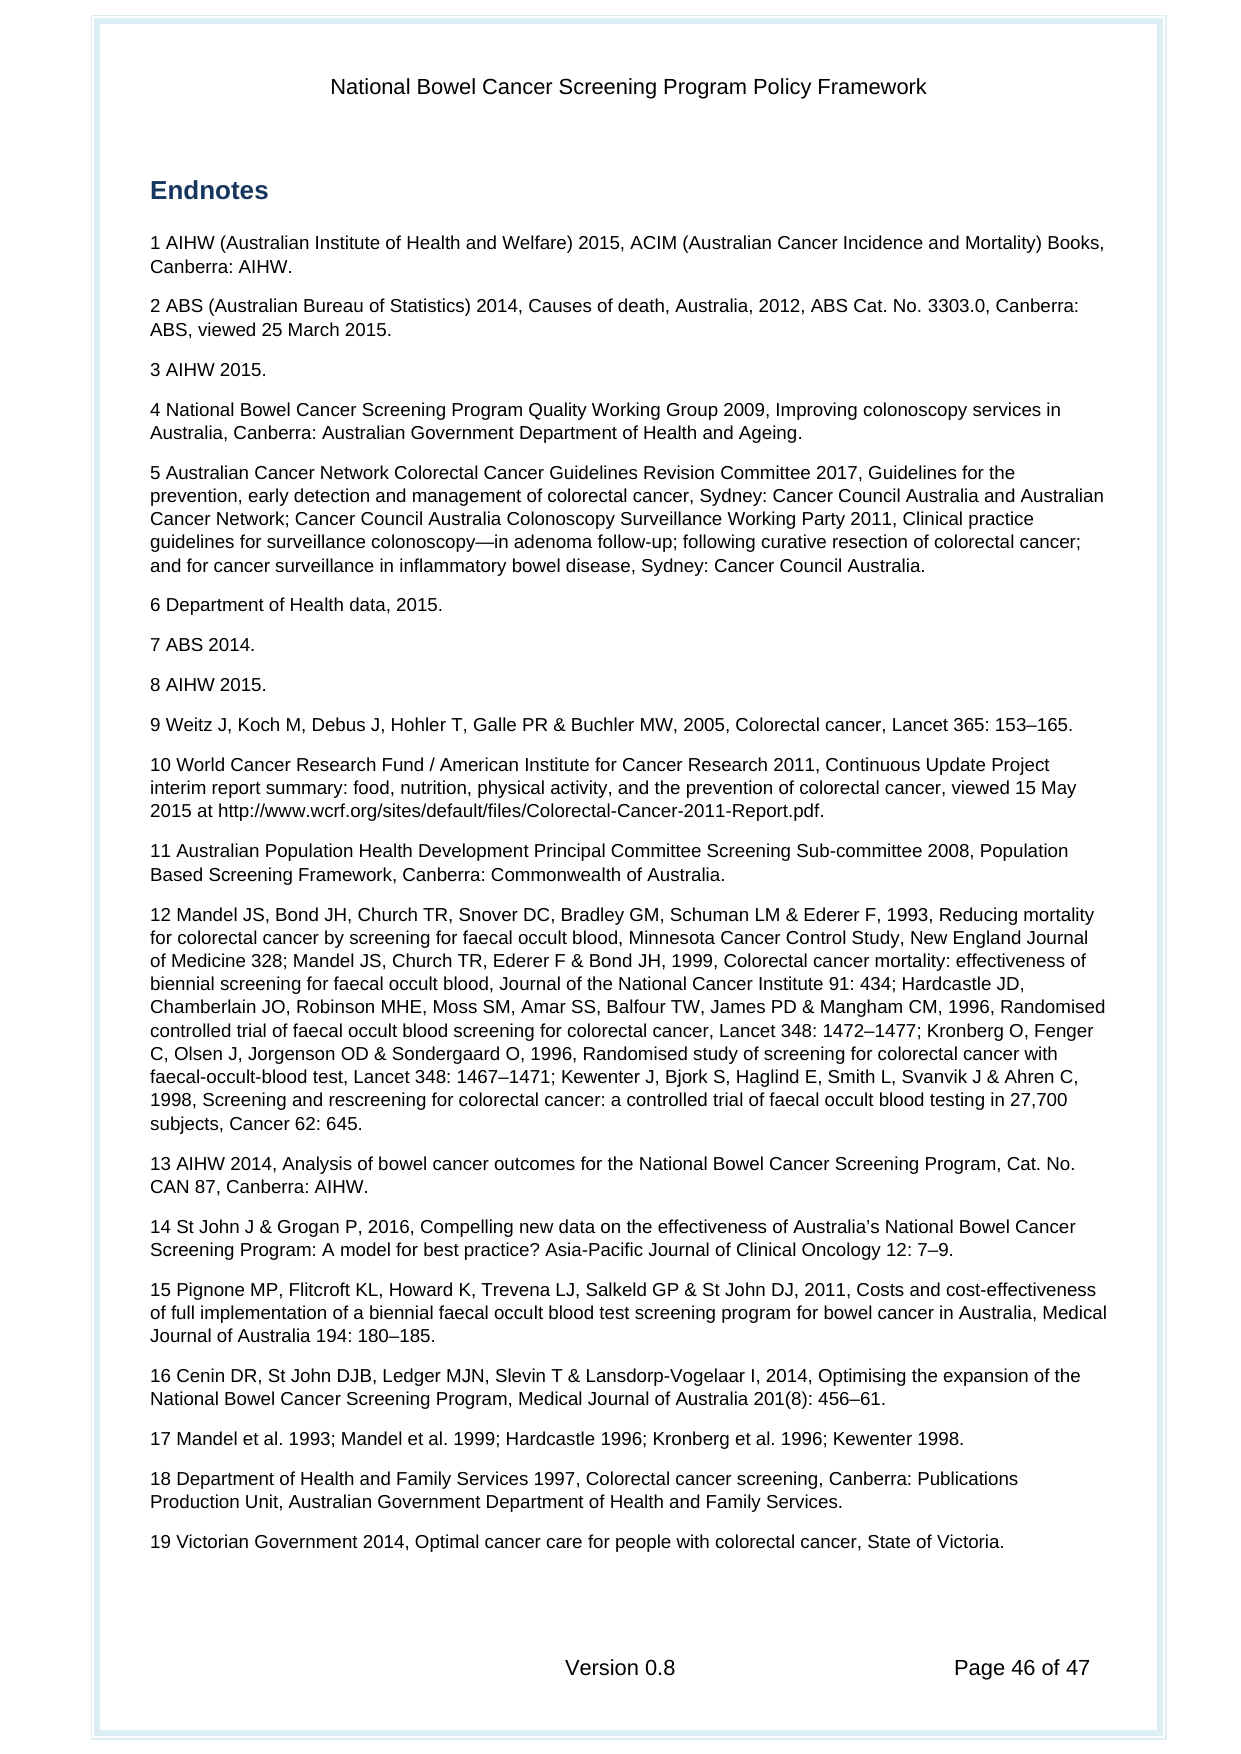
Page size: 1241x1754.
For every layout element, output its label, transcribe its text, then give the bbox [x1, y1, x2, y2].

text 8 AIHW 2015. [150, 674, 1107, 696]
text 14 St John J & Grogan P, 2016, Compelling new data on the effectiveness of Australia’s National Bowel Cancer Screening Program: A model for best practice? Asia-Pacific Journal of Clinical Oncology 12: 7–9. [150, 1215, 1107, 1260]
text 1 AIHW (Australian Institute of Health and Welfare) 2015, ACIM (Australian Cancer Incidence and Mortality) Books, Canberra: AIHW. [150, 232, 1107, 277]
subtitle Endnotes [150, 175, 1107, 205]
text 19 Victorian Government 2014, Optimal cancer care for people with colorectal cancer, State of Victoria. [150, 1531, 1107, 1553]
text 4 National Bowel Cancer Screening Program Quality Working Group 2009, Improving colonoscopy services in Australia, Canberra: Australian Government Department of Health and Ageing. [150, 398, 1107, 443]
text 12 Mandel JS, Bond JH, Church TR, Snover DC, Bradley GM, Schuman LM & Ederer F, 1993, Reducing mortality for colorectal cancer by screening for faecal occult blood, Minnesota Cancer Control Study, New England Journal of Medicine 328; Mandel JS, Church TR, Ederer F & Bond JH, 1999, Colorectal cancer mortality: effectiveness of biennial screening for faecal occult blood, Journal of the National Cancer Institute 91: 434; Hardcastle JD, Chamberlain JO, Robinson MHE, Moss SM, Amar SS, Balfour TW, James PD & Mangham CM, 1996, Randomised controlled trial of faecal occult blood screening for colorectal cancer, Lancet 348: 1472–1477; Kronberg O, Fenger C, Olsen J, Jorgenson OD & Sondergaard O, 1996, Randomised study of screening for colorectal cancer with faecal-occult-blood test, Lancet 348: 1467–1471; Kewenter J, Bjork S, Haglind E, Smith L, Svanvik J & Ahren C, 1998, Screening and rescreening for colorectal cancer: a controlled trial of faecal occult blood testing in 27,700 subjects, Cancer 62: 645. [150, 903, 1107, 1134]
text 15 Pignone MP, Flitcroft KL, Howard K, Trevena LJ, Salkeld GP & St John DJ, 2011, Costs and cost-effectiveness of full implementation of a biennial faecal occult blood test screening program for bowel cancer in Australia, Medical Journal of Australia 194: 180–185. [150, 1278, 1107, 1347]
text 10 World Cancer Research Fund / American Institute for Cancer Research 2011, Continuous Update Project interim report summary: food, nutrition, physical activity, and the prevention of colorectal cancer, viewed 15 May 2015 at http://www.wcrf.org/sites/default/files/Colorectal-Cancer-2011-Report.pdf. [150, 754, 1107, 822]
text 2 ABS (Australian Bureau of Statistics) 2014, Causes of death, Australia, 2012, ABS Cat. No. 3303.0, Canberra: ABS, viewed 25 March 2015. [150, 295, 1107, 340]
text 11 Australian Population Health Development Principal Committee Screening Sub-committee 2008, Population Based Screening Framework, Canberra: Commonwealth of Australia. [150, 840, 1107, 885]
text 13 AIHW 2014, Analysis of bowel cancer outcomes for the National Bowel Cancer Screening Program, Cat. No. CAN 87, Canberra: AIHW. [150, 1152, 1107, 1197]
text 9 Weitz J, Koch M, Debus J, Hohler T, Galle PR & Buchler MW, 2005, Colorectal cancer, Lancet 365: 153–165. [150, 714, 1107, 736]
text 7 ABS 2014. [150, 634, 1107, 656]
text 6 Department of Health data, 2015. [150, 594, 1107, 616]
text 18 Department of Health and Family Services 1997, Colorectal cancer screening, Canberra: Publications Production Unit, Australian Government Department of Health and Family Services. [150, 1468, 1107, 1513]
text 3 AIHW 2015. [150, 358, 1107, 380]
text 5 Australian Cancer Network Colorectal Cancer Guidelines Revision Committee 2017, Guidelines for the prevention, early detection and management of colorectal cancer, Sydney: Cancer Council Australia and Australian Cancer Network; Cancer Council Australia Colonoscopy Surveillance Working Party 2011, Clinical practice guidelines for surveillance colonoscopy—in adenoma follow-up; following curative resection of colorectal cancer; and for cancer surveillance in inflammatory bowel disease, Sydney: Cancer Council Australia. [150, 461, 1107, 576]
text 17 Mandel et al. 1993; Mandel et al. 1999; Hardcastle 1996; Kronberg et al. 1996; Kewenter 1998. [150, 1428, 1107, 1449]
text 16 Cenin DR, St John DJB, Ledger MJN, Slevin T & Lansdorp-Vogelaar I, 2014, Optimising the expansion of the National Bowel Cancer Screening Program, Medical Journal of Australia 201(8): 456–61. [150, 1365, 1107, 1410]
